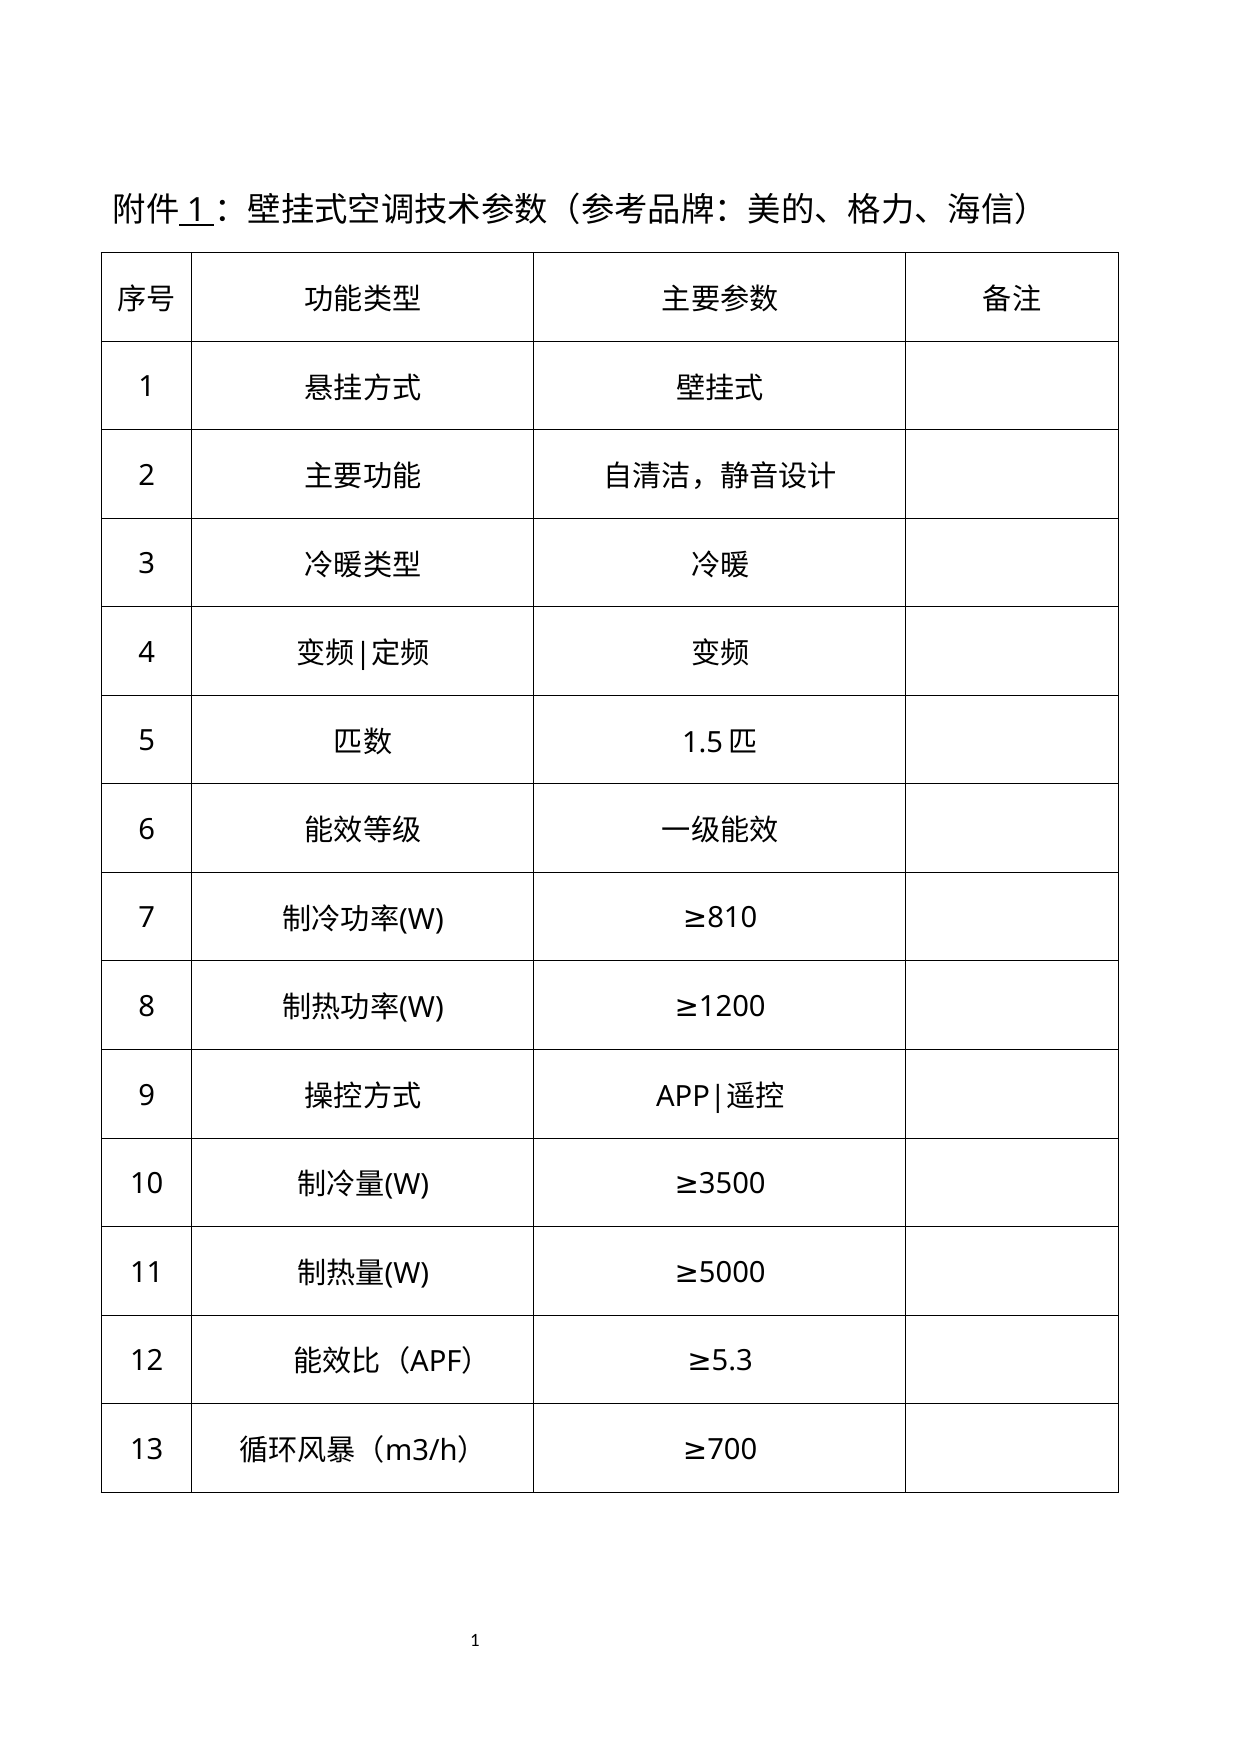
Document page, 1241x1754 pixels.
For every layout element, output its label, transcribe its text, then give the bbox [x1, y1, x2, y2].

table_cell 11 [102, 1227, 191, 1314]
table_cell 制冷功率(W) [192, 873, 533, 960]
table_cell 10 [102, 1139, 191, 1226]
table_cell 冷暖 [534, 519, 905, 606]
table_header 主要参数 [534, 253, 905, 341]
table_cell 13 [102, 1404, 191, 1492]
table_cell 1 [102, 342, 191, 429]
table_cell ≥810 [534, 873, 905, 960]
table_cell [906, 1050, 1118, 1137]
table_header 备注 [906, 253, 1118, 341]
table_cell [906, 1404, 1118, 1492]
table_header 功能类型 [192, 253, 533, 341]
table_cell 冷暖类型 [192, 519, 533, 606]
table_cell [906, 696, 1118, 783]
table_cell 能效比（APF） [192, 1316, 533, 1403]
table_cell 主要功能 [192, 430, 533, 518]
table_cell 操控方式 [192, 1050, 533, 1137]
table_cell ≥1200 [534, 961, 905, 1049]
table_cell 悬挂方式 [192, 342, 533, 429]
table_cell 制热功率(W) [192, 961, 533, 1049]
table_cell [906, 607, 1118, 695]
table_cell 8 [102, 961, 191, 1049]
table_cell 制热量(W) [192, 1227, 533, 1314]
table_cell 匹数 [192, 696, 533, 783]
table_cell ≥5000 [534, 1227, 905, 1314]
table_cell [906, 1227, 1118, 1314]
table_cell [906, 961, 1118, 1049]
table_cell 5 [102, 696, 191, 783]
table_cell 4 [102, 607, 191, 695]
table_cell 3 [102, 519, 191, 606]
table_cell 能效等级 [192, 784, 533, 872]
table_cell APP|遥控 [534, 1050, 905, 1137]
table_cell [906, 342, 1118, 429]
table_cell 自清洁，静音设计 [534, 430, 905, 518]
table_cell 壁挂式 [534, 342, 905, 429]
table_cell [906, 519, 1118, 606]
table_cell ≥3500 [534, 1139, 905, 1226]
table_cell [906, 873, 1118, 960]
table_cell 变频 [534, 607, 905, 695]
table_cell 9 [102, 1050, 191, 1137]
table_cell [906, 1139, 1118, 1226]
table_cell 1.5匹 [534, 696, 905, 783]
table_cell 12 [102, 1316, 191, 1403]
table_cell 7 [102, 873, 191, 960]
table_cell 循环风暴（m3/h） [192, 1404, 533, 1492]
text 附件 1 ：壁挂式空调技术参数（参考品牌：美的、格力、海信） [112, 174, 1128, 239]
table_cell 制冷量(W) [192, 1139, 533, 1226]
table_cell ≥700 [534, 1404, 905, 1492]
table_cell 6 [102, 784, 191, 872]
table_cell 2 [102, 430, 191, 518]
table_cell 变频|定频 [192, 607, 533, 695]
table_cell [906, 1316, 1118, 1403]
table_header 序号 [102, 253, 191, 341]
table_cell [906, 430, 1118, 518]
table_cell 一级能效 [534, 784, 905, 872]
table_cell ≥5.3 [534, 1316, 905, 1403]
table_cell [906, 784, 1118, 872]
